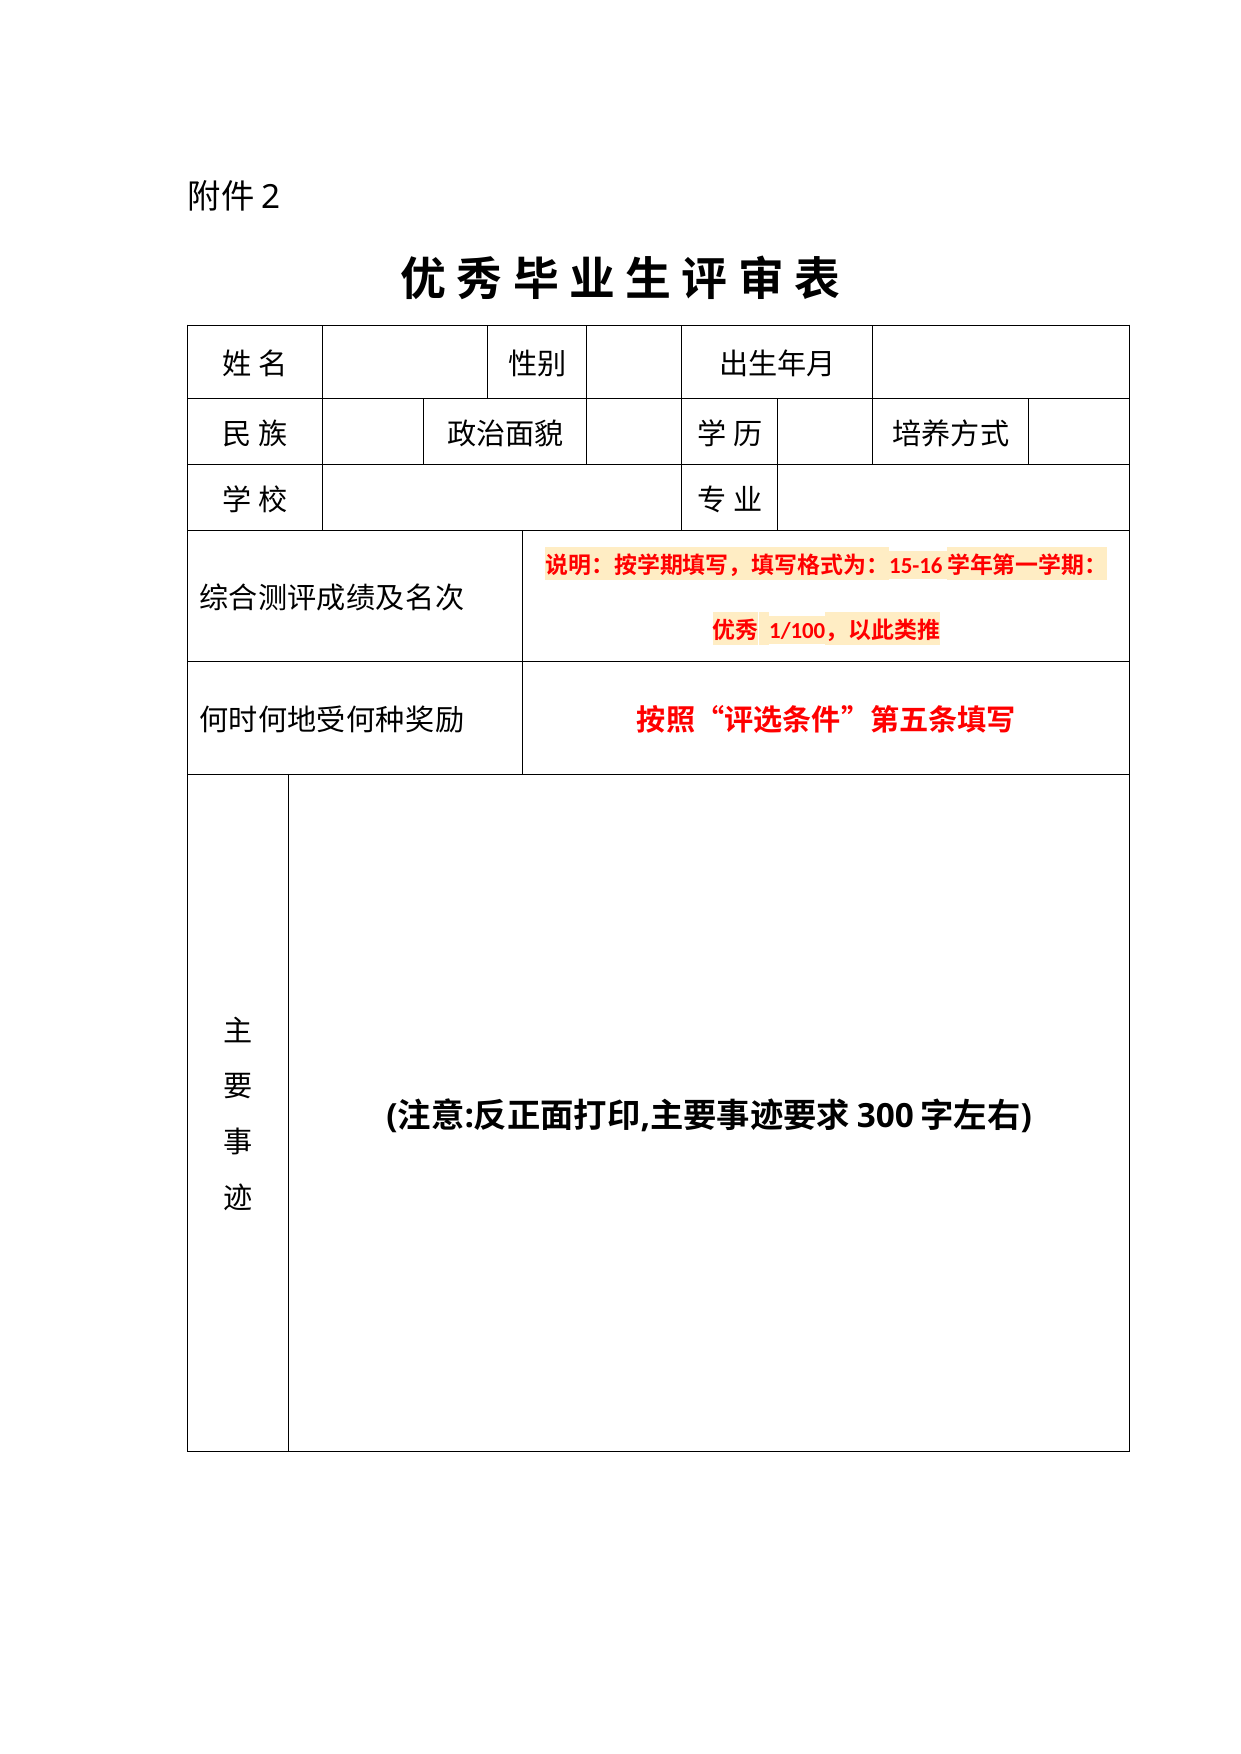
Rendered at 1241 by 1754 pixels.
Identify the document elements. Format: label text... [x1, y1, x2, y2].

table_header 姓 名 [188, 326, 322, 398]
table_cell 专 业 [682, 465, 777, 530]
table_cell [587, 399, 681, 464]
table_cell [778, 465, 1129, 530]
text 附件2 [187, 162, 1053, 227]
table_cell 学 校 [188, 465, 322, 530]
table_cell 学 历 [682, 399, 777, 464]
table_cell 培养方式 [873, 399, 1028, 464]
text 优 秀 毕 业 生 评 审 表 [187, 227, 1053, 324]
table_cell [1029, 399, 1129, 464]
table_cell 何时何地受何种奖励 [188, 662, 522, 774]
table_cell 民 族 [188, 399, 322, 464]
table_cell 综合测评成绩及名次 [188, 531, 522, 661]
table_cell 说明：按学期填写，填写格式为：15-16学年第一学期：优秀 1/100，以此类推 [523, 531, 1129, 661]
table_cell 按照“评选条件”第五条填写 [523, 662, 1129, 774]
table_cell 主 要 事 迹 [188, 775, 288, 1451]
table_cell [323, 465, 681, 530]
table_cell [778, 399, 872, 464]
table_header [323, 326, 487, 398]
table_cell [323, 399, 423, 464]
table_header 性别 [488, 326, 586, 398]
table_header [587, 326, 681, 398]
table_header 出生年月 [682, 326, 872, 398]
table_header [873, 326, 1129, 398]
table_cell 政治面貌 [424, 399, 586, 464]
table_cell (注意:反正面打印,主要事迹要求300字左右) [289, 775, 1129, 1451]
